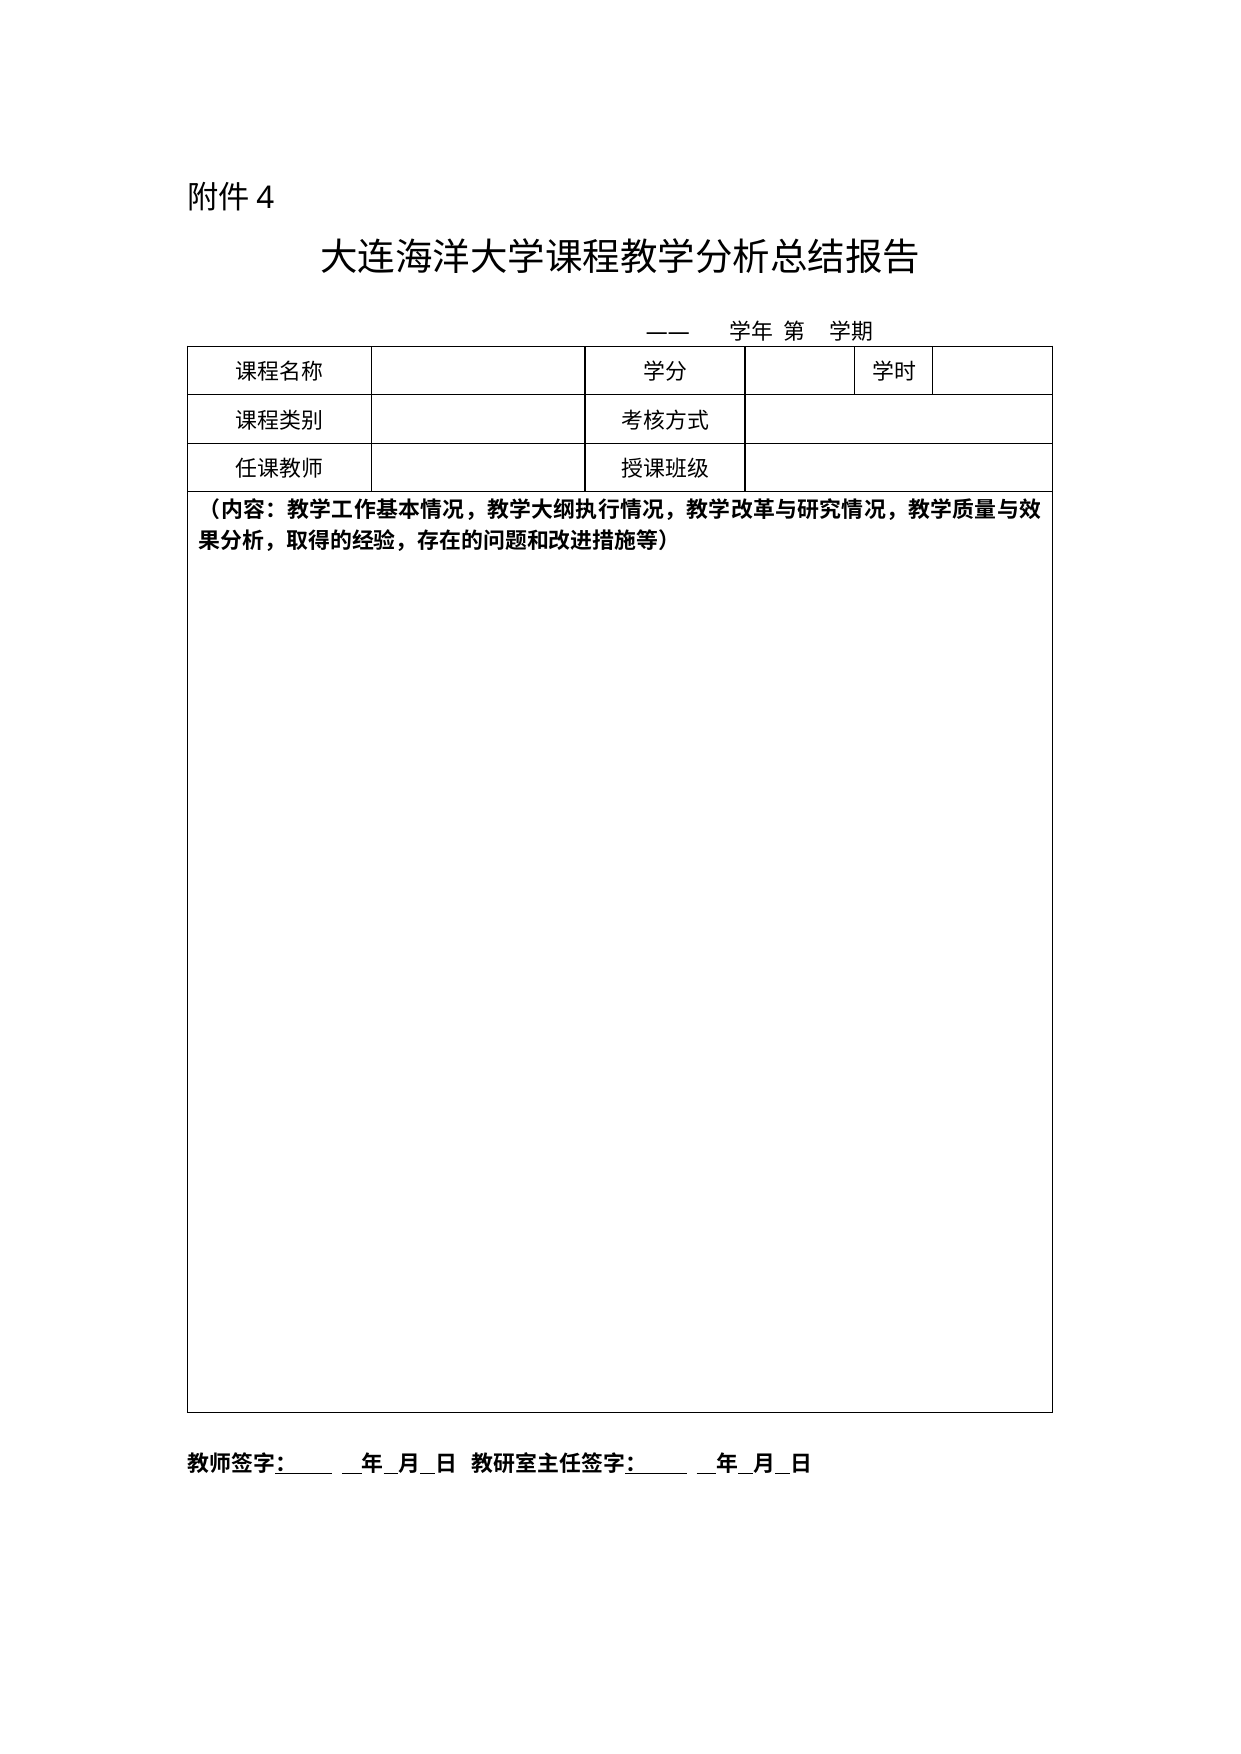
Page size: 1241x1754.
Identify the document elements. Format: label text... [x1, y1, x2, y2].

table_cell [372, 444, 584, 491]
table_header [372, 347, 584, 394]
text 附件4 [187, 162, 1053, 227]
table_cell [746, 395, 1052, 442]
table_cell [746, 444, 1052, 491]
text 大连海洋大学课程教学分析总结报告 [187, 227, 1053, 281]
text —— 学年 第 学期 [187, 314, 1053, 346]
table_cell 课程类别 [188, 395, 371, 442]
table_header 课程名称 [188, 347, 371, 394]
table_header 学分 [586, 347, 744, 394]
table_cell 授课班级 [586, 444, 744, 491]
table_cell （内容：教学工作基本情况，教学大纲执行情况，教学改革与研究情况，教学质量与效果分析，取得的经验，存在的问题和改进措施等） [188, 492, 1052, 1412]
table_cell [372, 395, 584, 442]
table_header [746, 347, 854, 394]
table_cell 考核方式 [586, 395, 744, 442]
text 教师签字： 年 月 日 教研室主任签字： 年 月 日 [187, 1445, 1053, 1478]
table_cell 任课教师 [188, 444, 371, 491]
table_header 学时 [855, 347, 932, 394]
table_header [933, 347, 1052, 394]
